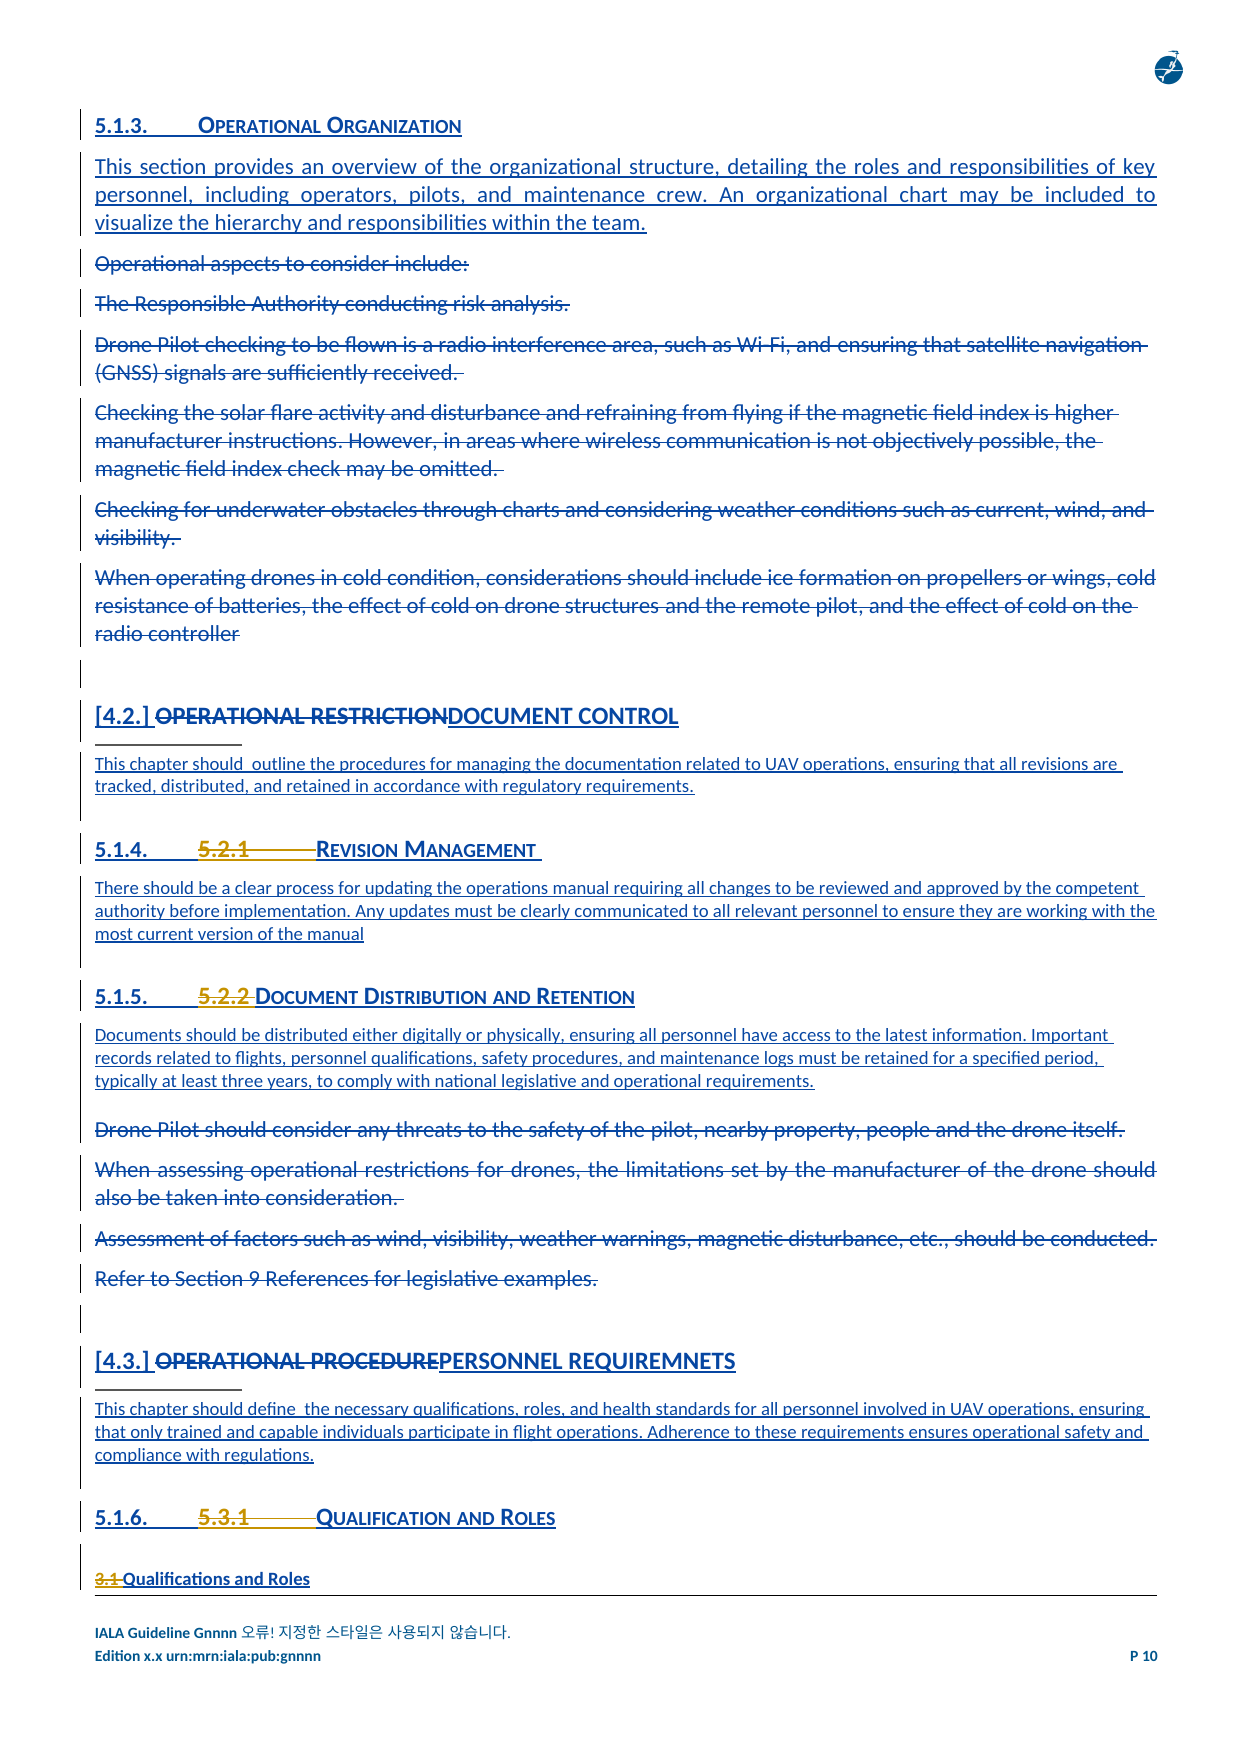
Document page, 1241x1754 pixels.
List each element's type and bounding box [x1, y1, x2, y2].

picture [1123, 0, 1241, 119]
